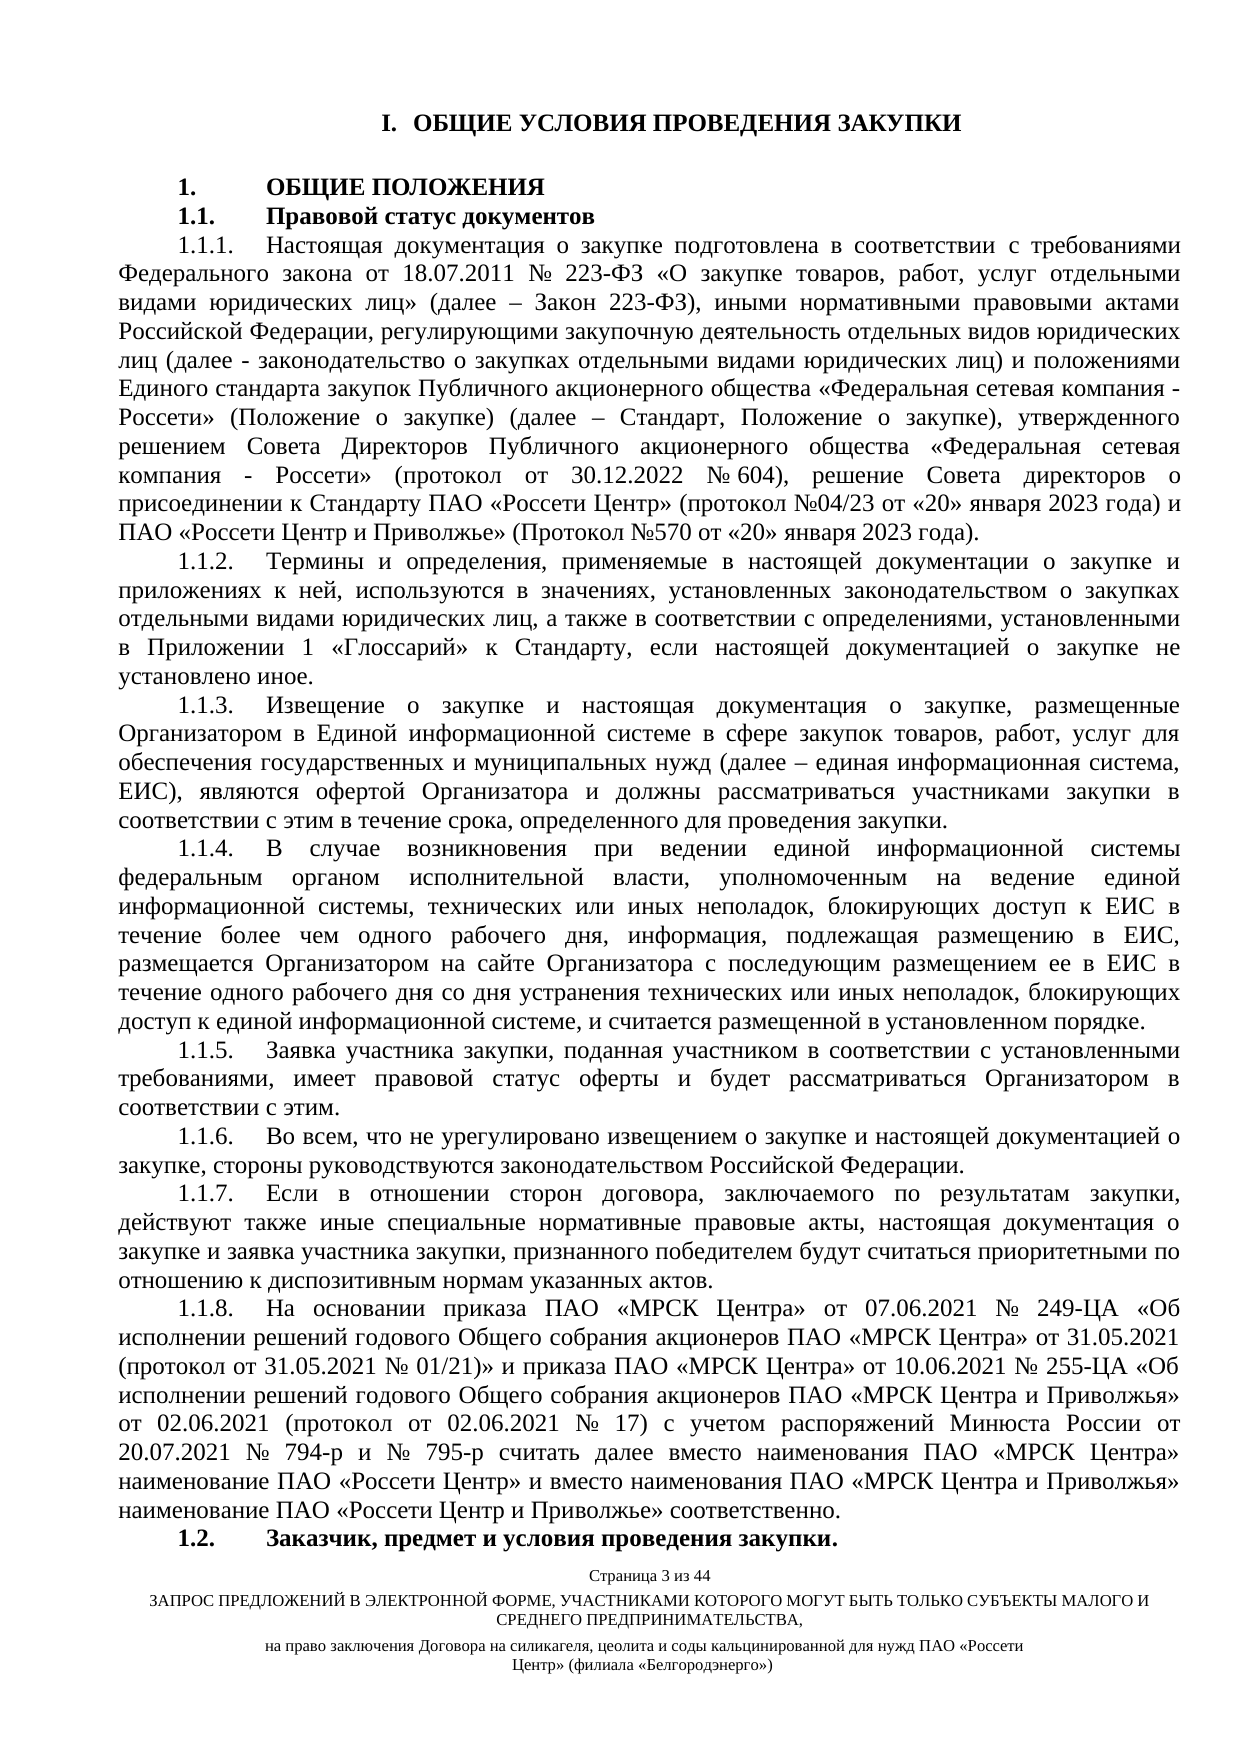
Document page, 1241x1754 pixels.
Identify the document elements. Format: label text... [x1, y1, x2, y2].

subtitle Заказчик, предмет и условия проведения закупки. [118, 1523, 1181, 1552]
list Термины и определения, применяемые в настоящей документации о закупке и приложениях к ней, используются в значениях, установленных законодательством о закупках отдельными видами юридических лиц, а также в соответствии с определениями, установленными в Приложении 1 «Глоссарий» к Стандарту, если настоящей документацией о закупке не установлено иное. [118, 546, 1181, 690]
list На основании приказа ПАО «МРСК Центра» от 07.06.2021 № 249-ЦА «Об исполнении решений годового Общего собрания акционеров ПАО «МРСК Центра» от 31.05.2021 (протокол от 31.05.2021 № 01/21)» и приказа ПАО «МРСК Центра» от 10.06.2021 № 255-ЦА «Об исполнении решений годового Общего собрания акционеров ПАО «МРСК Центра и Приволжья» от 02.06.2021 (протокол от 02.06.2021 № 17) с учетом распоряжений Минюста России от 20.07.2021 № 794-р и № 795-р считать далее вместо наименования ПАО «МРСК Центра» наименование ПАО «Россети Центр» и вместо наименования ПАО «МРСК Центра и Приволжья» наименование ПАО «Россети Центр и Приволжье» соответственно. [118, 1293, 1181, 1523]
subtitle ОБЩИЕ ПОЛОЖЕНИЯ [118, 172, 1181, 201]
list Во всем, что не урегулировано извещением о закупке и настоящей документацией о закупке, стороны руководствуются законодательством Российской Федерации. [118, 1121, 1181, 1178]
list Извещение о закупке и настоящая документация о закупке, размещенные Организатором в Единой информационной системе в сфере закупок товаров, работ, услуг для обеспечения государственных и муниципальных нужд (далее – единая информационная система, ЕИС), являются офертой Организатора и должны рассматриваться участниками закупки в соответствии с этим в течение срока, определенного для проведения закупки. [118, 690, 1181, 833]
list В случае возникновения при ведении единой информационной системы федеральным органом исполнительной власти, уполномоченным на ведение единой информационной системы, технических или иных неполадок, блокирующих доступ к ЕИС в течение более чем одного рабочего дня, информация, подлежащая размещению в ЕИС, размещается Организатором на сайте Организатора с последующим размещением ее в ЕИС в течение одного рабочего дня со дня устранения технических или иных неполадок, блокирующих доступ к единой информационной системе, и считается размещенной в установленном порядке. [118, 833, 1181, 1035]
list Если в отношении сторон договора, заключаемого по результатам закупки, действуют также иные специальные нормативные правовые акты, настоящая документация о закупке и заявка участника закупки, признанного победителем будут считаться приоритетными по отношению к диспозитивным нормам указанных актов. [118, 1178, 1181, 1293]
list Настоящая документация о закупке подготовлена в соответствии с требованиями Федерального закона от 18.07.2011 № 223-ФЗ «О закупке товаров, работ, услуг отдельными видами юридических лиц» (далее – Закон 223-ФЗ), иными нормативными правовыми актами Российской Федерации, регулирующими закупочную деятельность отдельных видов юридических лиц (далее - законодательство о закупках отдельными видами юридических лиц) и положениями Единого стандарта закупок Публичного акционерного общества «Федеральная сетевая компания - Россети» (Положение о закупке) (далее – Стандарт, Положение о закупке), утвержденного решением Совета Директоров Публичного акционерного общества «Федеральная сетевая компания - Россети» (протокол от 30.12.2022 № 604), решение Совета директоров о присоединении к Стандарту ПАО «Россети Центр» (протокол №04/23 от «20» января 2023 года) и ПАО «Россети Центр и Приволжье» (Протокол №570 от «20» января 2023 года). [118, 230, 1181, 546]
list Заявка участника закупки, поданная участником в соответствии с установленными требованиями, имеет правовой статус оферты и будет рассматриваться Организатором в соответствии с этим. [118, 1035, 1181, 1121]
subtitle Правовой статус документов [118, 201, 1181, 230]
subtitle ОБЩИЕ УСЛОВИЯ ПРОВЕДЕНИЯ закупки [118, 108, 1181, 137]
